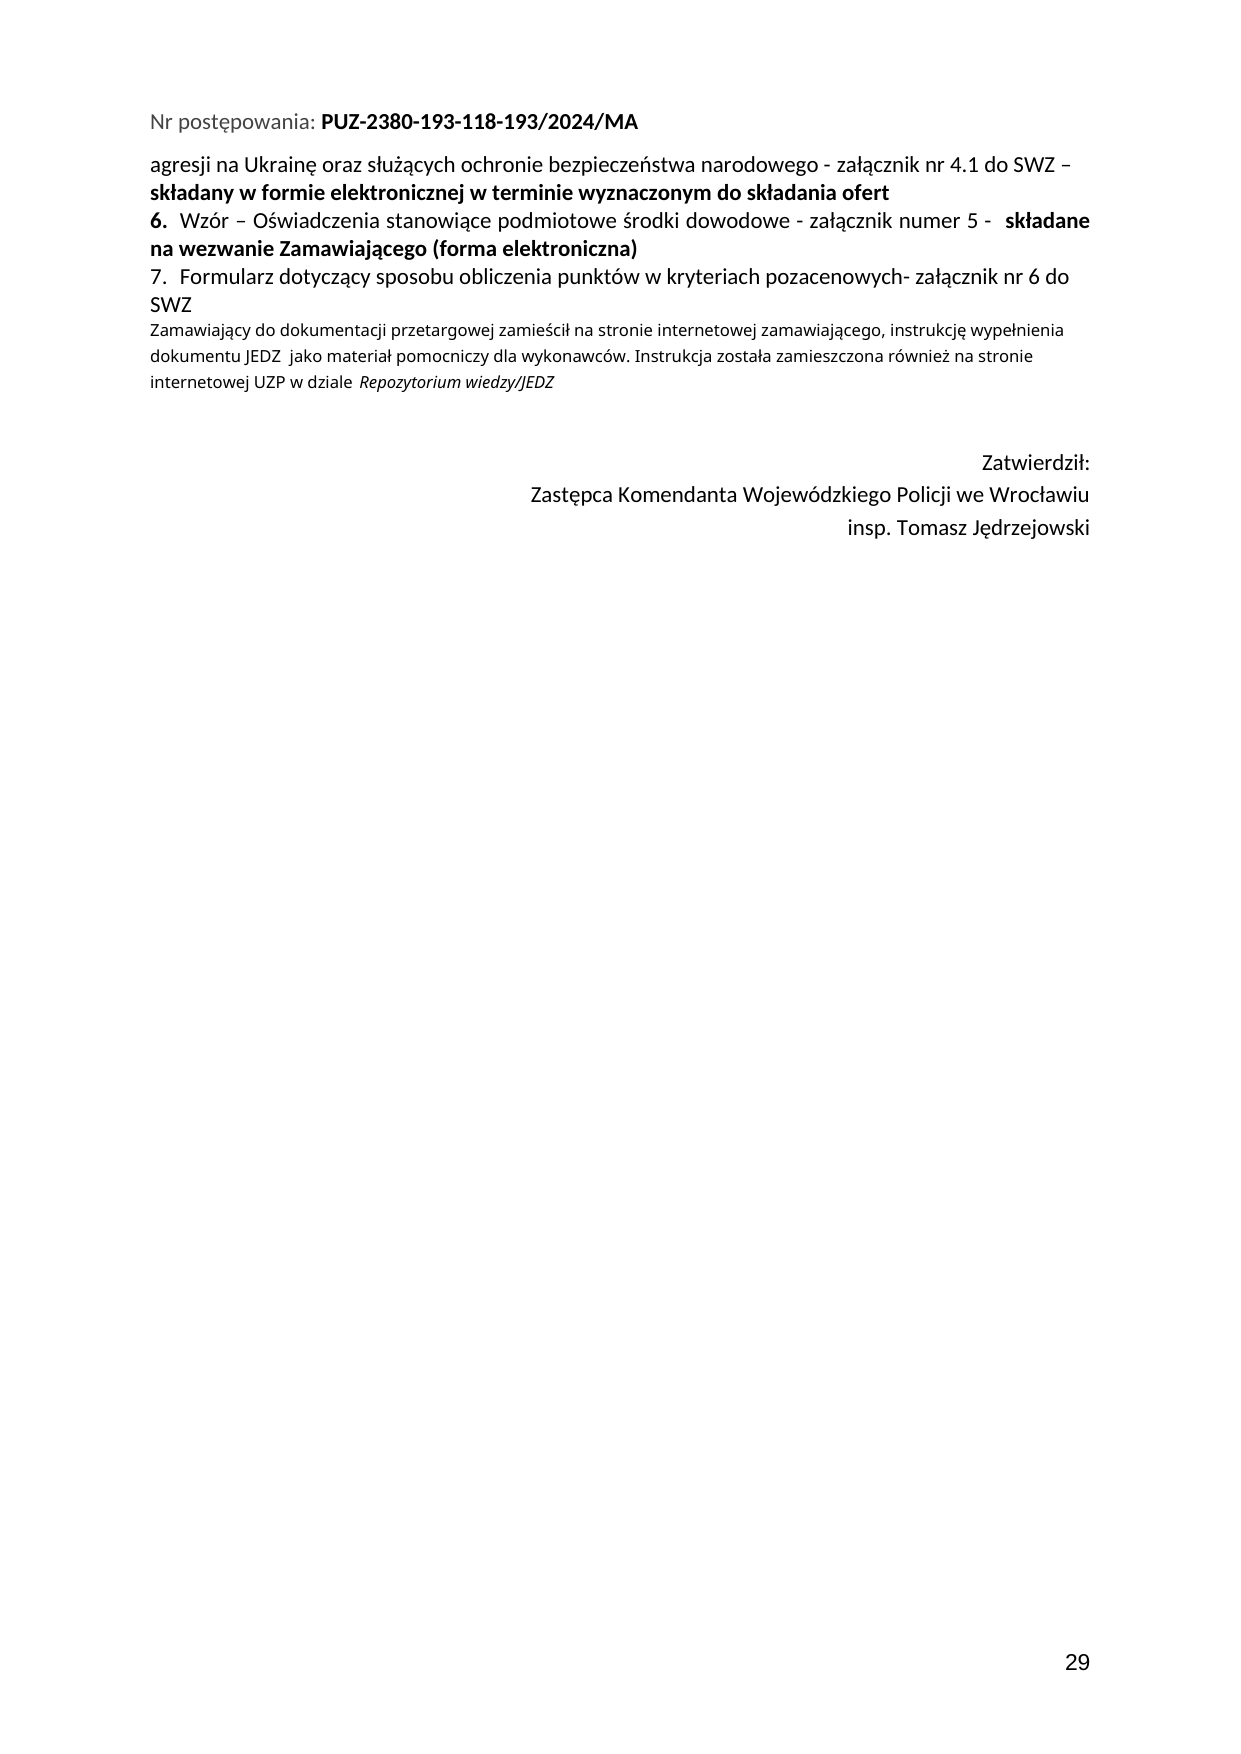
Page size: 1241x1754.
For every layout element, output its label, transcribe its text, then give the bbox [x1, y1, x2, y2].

list Wzór – Oświadczenia stanowiące podmiotowe środki dowodowe - załącznik numer 5 - składane na wezwanie Zamawiającego (forma elektroniczna) [150, 206, 1090, 262]
text Zastępca Komendanta Wojewódzkiego Policji we Wrocławiu [150, 481, 1090, 508]
text Zatwierdził: [150, 448, 1090, 476]
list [150, 150, 1090, 206]
text Zamawiający do dokumentacji przetargowej zamieścił na stronie internetowej zamawiającego, instrukcję wypełnienia dokumentu JEDZ jako materiał pomocniczy dla wykonawców. Instrukcja została zamieszczona również na stronie internetowej UZP w dziale Repozytorium wiedzy/JEDZ [150, 318, 1090, 393]
list Formularz dotyczący sposobu obliczenia punktów w kryteriach pozacenowych- załącznik nr 6 do SWZ [150, 262, 1090, 318]
text insp. Tomasz Jędrzejowski [150, 513, 1090, 541]
